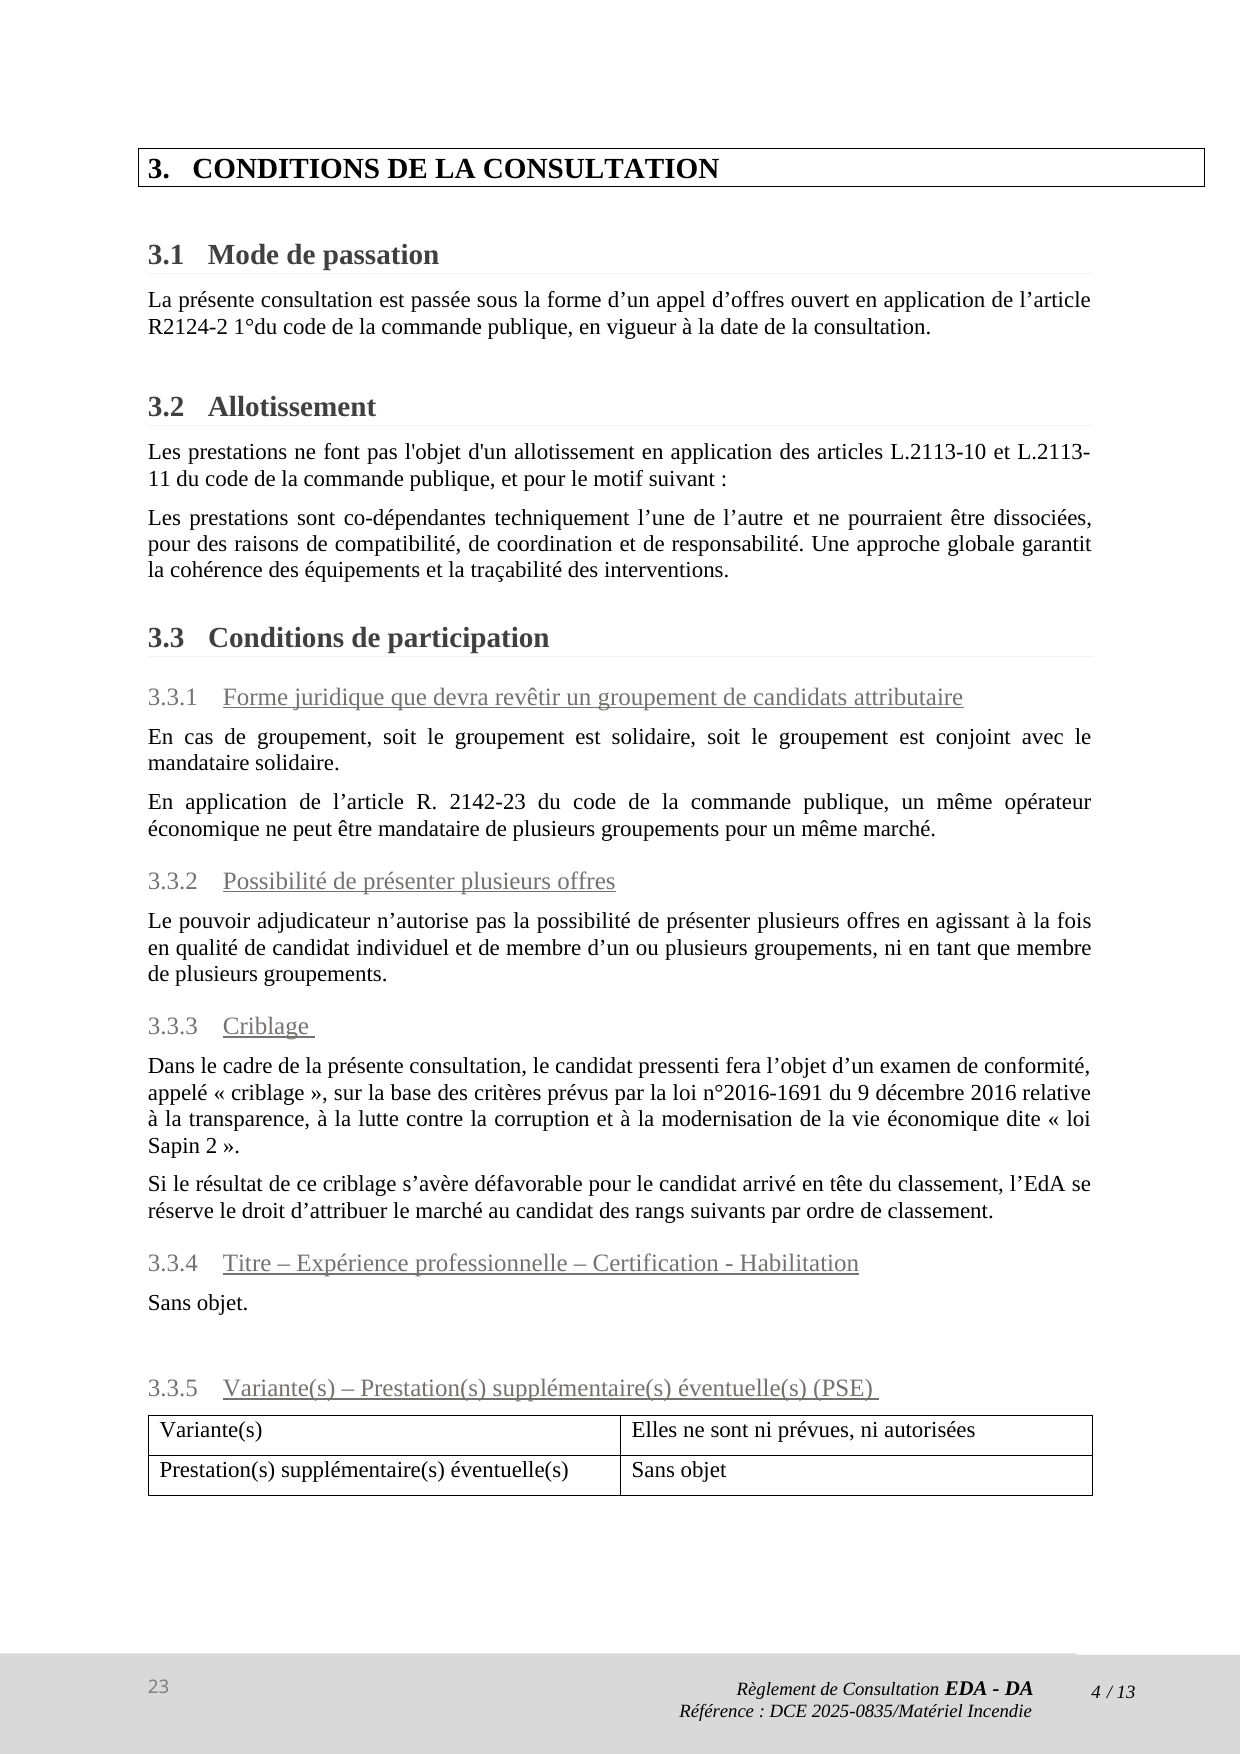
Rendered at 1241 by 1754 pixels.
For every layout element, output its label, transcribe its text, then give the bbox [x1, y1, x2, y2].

subtitle Mode de passation [148, 237, 1093, 273]
text La présente consultation est passée sous la forme d’un appel d’offres ouvert en application de l’article R2124-2 1°du code de la commande publique, en vigueur à la date de la consultation. [148, 287, 1093, 339]
text Le pouvoir adjudicateur n’autorise pas la possibilité de présenter plusieurs offres en agissant à la fois en qualité de candidat individuel et de membre d’un ou plusieurs groupements, ni en tant que membre de plusieurs groupements. [148, 907, 1093, 986]
text Les prestations sont co-dépendantes techniquement l’une de l’autre et ne pourraient être dissociées, pour des raisons de compatibilité, de coordination et de responsabilité. Une approche globale garantit la cohérence des équipements et la traçabilité des interventions. [148, 504, 1093, 583]
table_header Variante(s) [149, 1416, 620, 1454]
table_cell Prestation(s) supplémentaire(s) éventuelle(s) [149, 1456, 620, 1494]
subtitle Allotissement [148, 389, 1093, 425]
text Dans le cadre de la présente consultation, le candidat pressenti fera l’objet d’un examen de conformité, appelé « criblage », sur la base des critères prévus par la loi n°2016-1691 du 9 décembre 2016 relative à la transparence, à la lutte contre la corruption et à la modernisation de la vie économique dite « loi Sapin 2 ». [148, 1053, 1093, 1158]
subtitle Possibilité de présenter plusieurs offres [148, 866, 1093, 895]
subtitle Titre – Expérience professionnelle – Certification - Habilitation [148, 1248, 1093, 1277]
text En cas de groupement, soit le groupement est solidaire, soit le groupement est conjoint avec le mandataire solidaire. [148, 723, 1093, 776]
subtitle Forme juridique que devra revêtir un groupement de candidats attributaire [148, 682, 1093, 711]
text En application de l’article R. 2142-23 du code de la commande publique, un même opérateur économique ne peut être mandataire de plusieurs groupements pour un même marché. [148, 788, 1093, 841]
text Si le résultat de ce criblage s’avère défavorable pour le candidat arrivé en tête du classement, l’EdA se réserve le droit d’attribuer le marché au candidat des rangs suivants par ordre de classement. [148, 1171, 1093, 1223]
subtitle CONDITIONS DE LA CONSULTATION [139, 149, 1204, 186]
table_header Elles ne sont ni prévues, ni autorisées [621, 1416, 1092, 1454]
subtitle Conditions de participation [148, 620, 1093, 656]
text Les prestations ne font pas l'objet d'un allotissement en application des articles L.2113-10 et L.2113-11 du code de la commande publique, et pour le motif suivant : [148, 438, 1093, 491]
table_cell Sans objet [621, 1456, 1092, 1494]
text Sans objet. [148, 1289, 1093, 1316]
subtitle Criblage [148, 1011, 1093, 1040]
subtitle Variante(s) – Prestation(s) supplémentaire(s) éventuelle(s) (PSE) [148, 1373, 1093, 1402]
